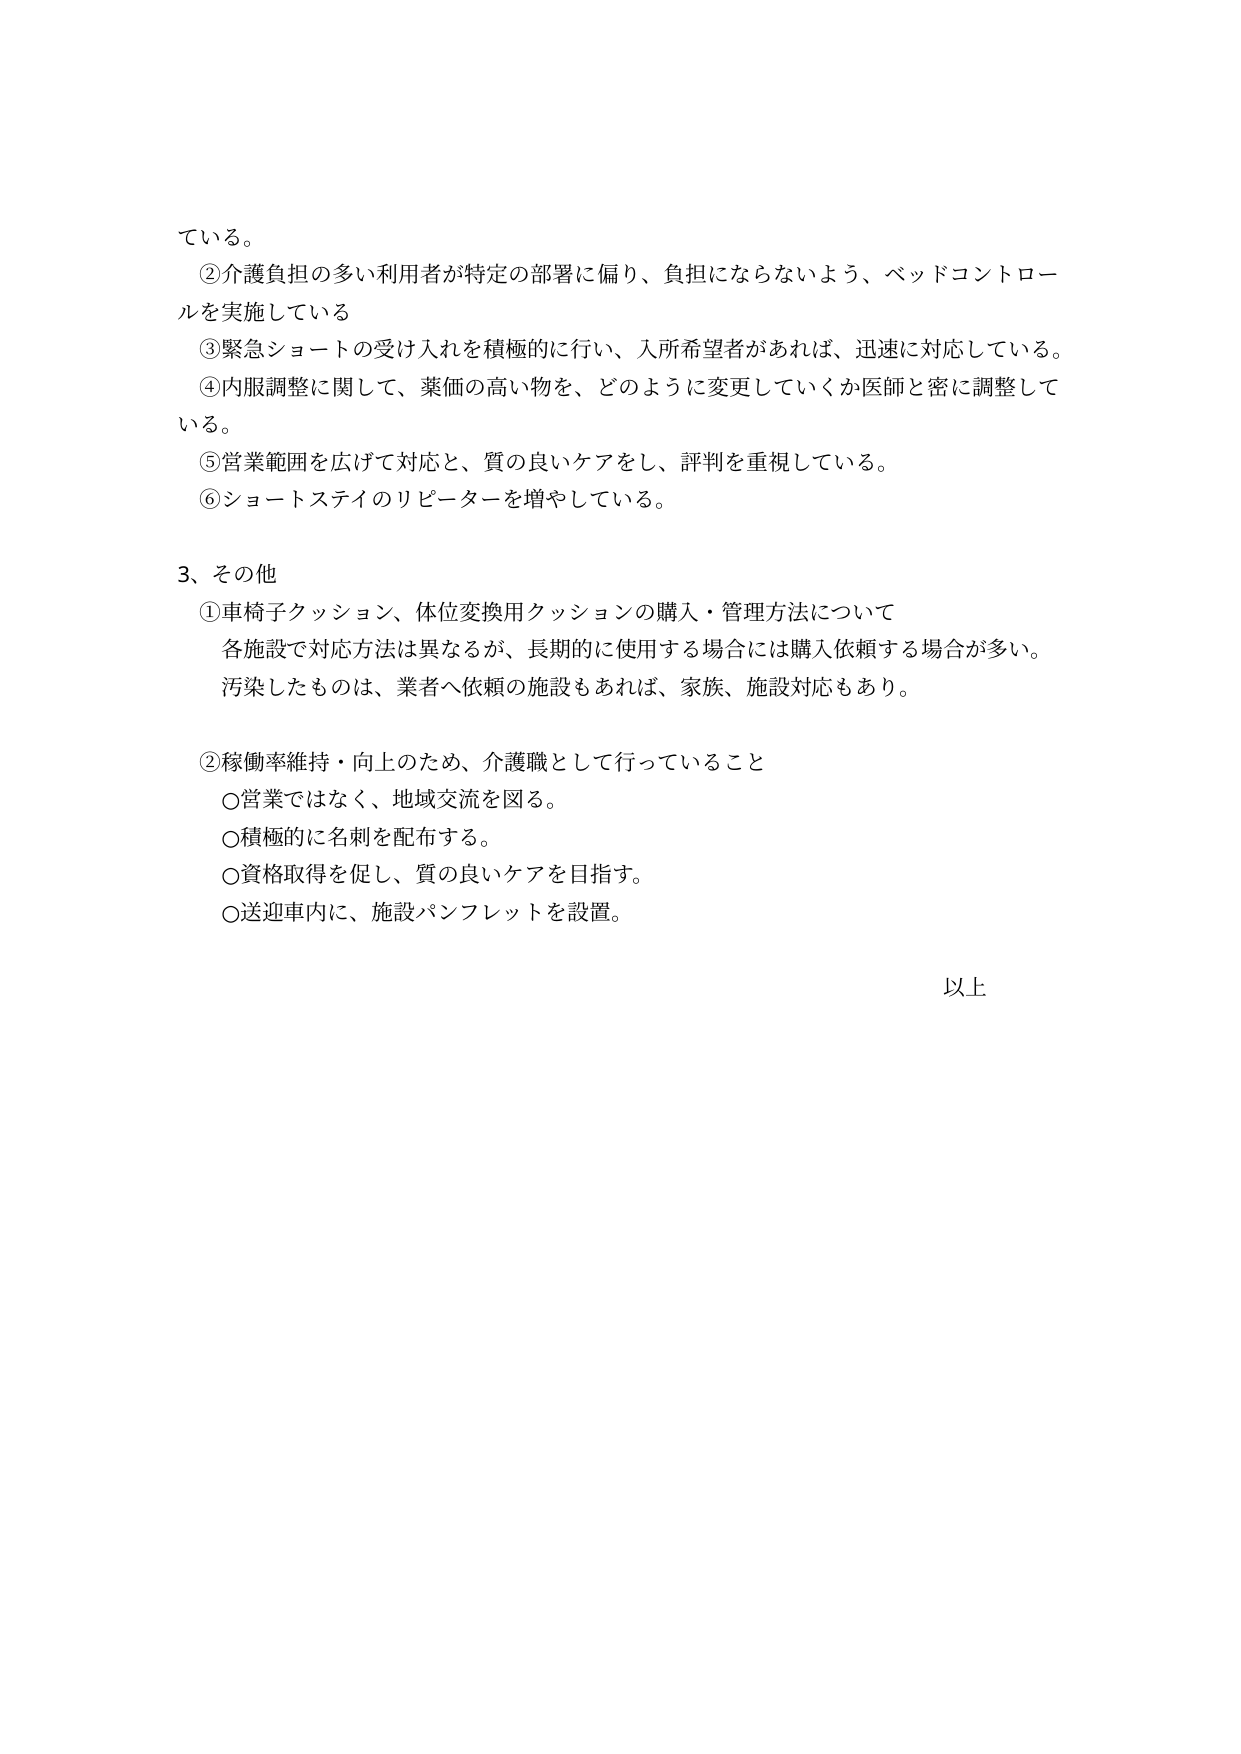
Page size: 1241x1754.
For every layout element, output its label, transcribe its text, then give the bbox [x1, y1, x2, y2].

text ○資格取得を促し、質の良いケアを目指す。 [177, 854, 1063, 892]
text ○営業ではなく、地域交流を図る。 [177, 779, 1063, 817]
text ①車椅子クッション、体位変換用クッションの購入・管理方法について [177, 592, 1063, 629]
text ③緊急ショートの受け入れを積極的に行い、入所希望者があれば、迅速に対応している。 [177, 329, 1063, 367]
text ②稼働率維持・向上のため、介護職として行っていること [177, 742, 1063, 779]
text 以上 [177, 967, 1063, 1004]
text 各施設で対応方法は異なるが、長期的に使用する場合には購入依頼する場合が多い。 [177, 629, 1063, 667]
text ⑤営業範囲を広げて対応と、質の良いケアをし、評判を重視している。 [177, 442, 1063, 479]
text ⑥ショートステイのリピーターを増やしている。 [177, 479, 1063, 517]
list その他 [177, 554, 1063, 592]
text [177, 217, 1063, 254]
text ②介護負担の多い利用者が特定の部署に偏り、負担にならないよう、ベッドコントロールを実施している [177, 254, 1063, 329]
text 汚染したものは、業者へ依頼の施設もあれば、家族、施設対応もあり。 [177, 667, 1063, 704]
text ○積極的に名刺を配布する。 [177, 817, 1063, 854]
text ④内服調整に関して、薬価の高い物を、どのように変更していくか医師と密に調整している。 [177, 367, 1063, 442]
text ○送迎車内に、施設パンフレットを設置。 [177, 892, 1063, 929]
